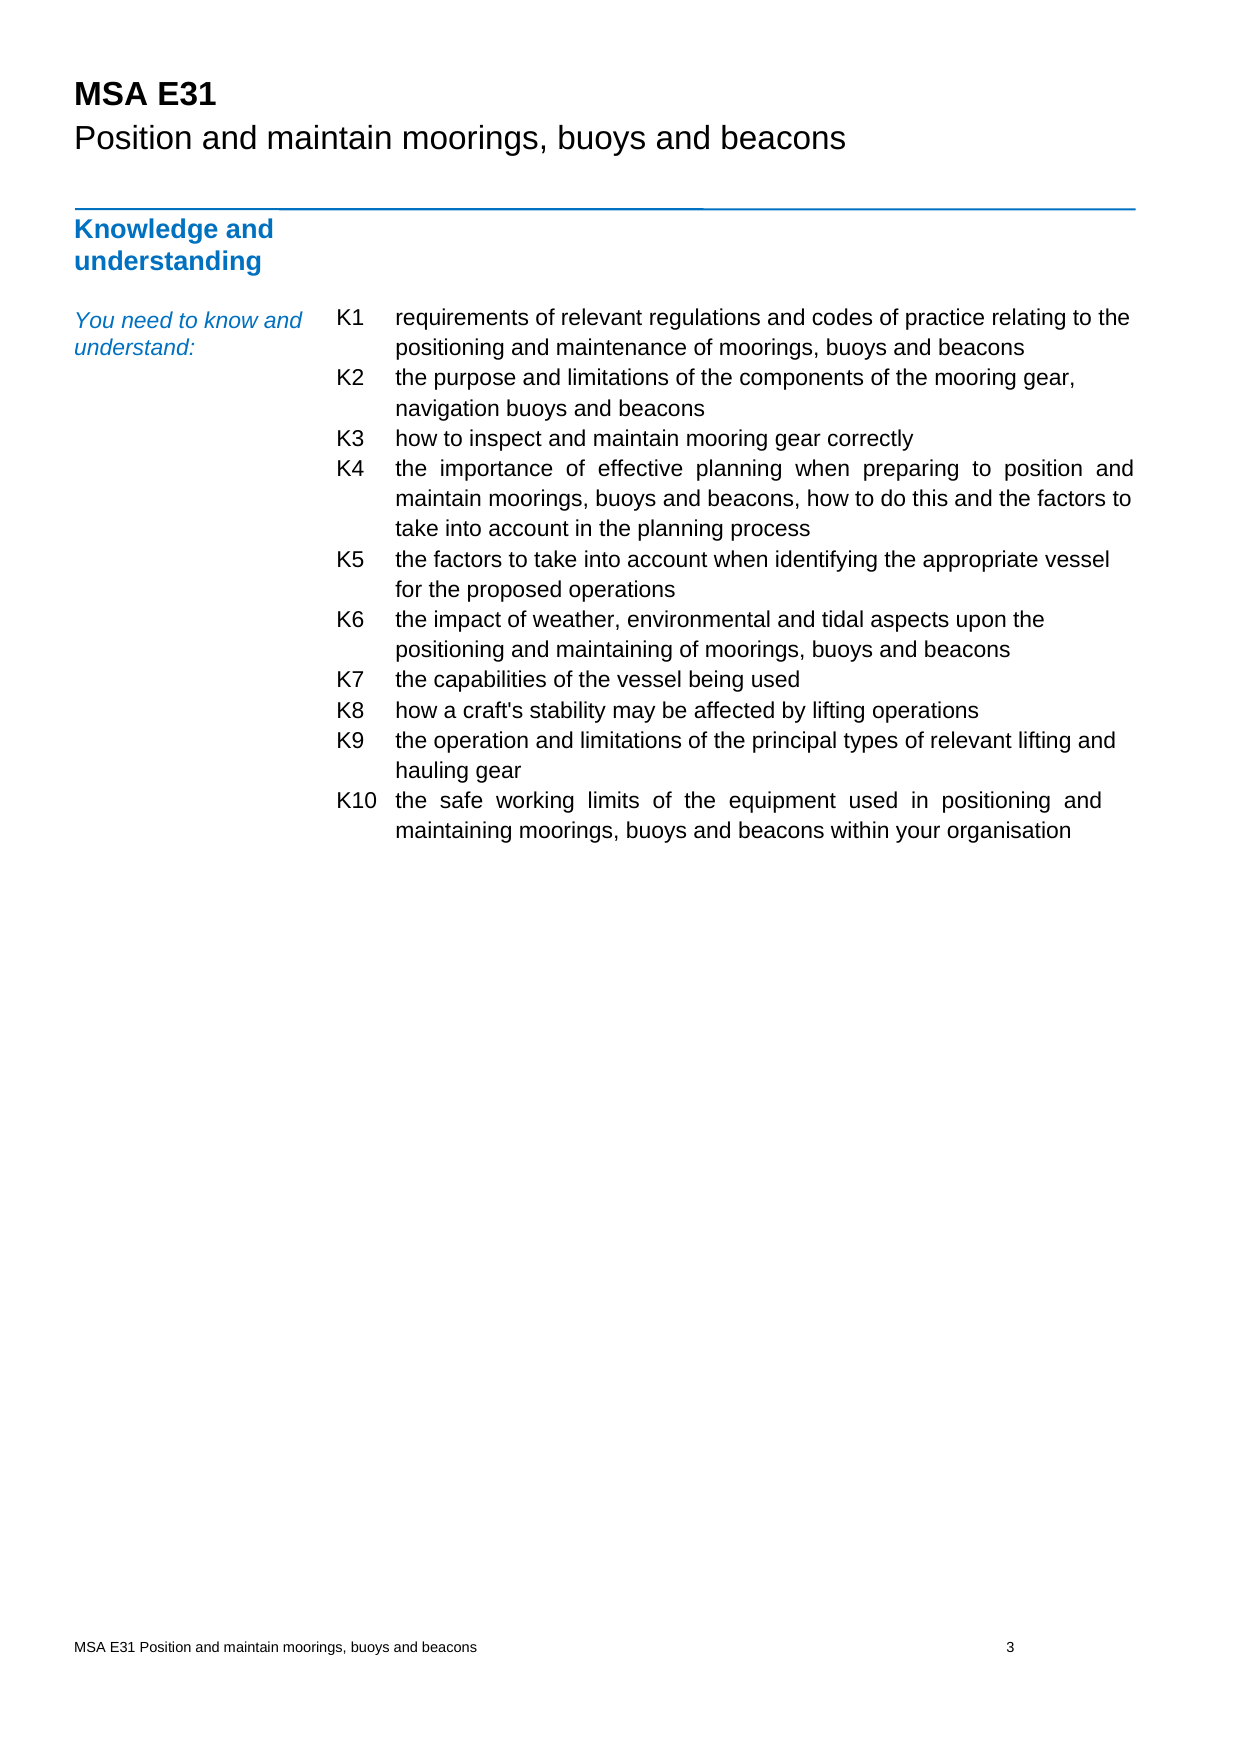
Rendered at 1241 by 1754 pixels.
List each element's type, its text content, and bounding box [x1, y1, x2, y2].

table_header requirements of relevant regulations and codes of practice relating to the positioning and maintenance of moorings, buoys and beacons the purpose and limitations of the components of the mooring gear, navigation buoys and beacons how to inspect and maintain mooring gear correctly the importance of effective planning when preparing to position and maintain moorings, buoys and beacons, how to do this and the factors to take into account in the planning process the factors to take into account when identifying the appropriate vessel for the proposed operations the impact of weather, environmental and tidal aspects upon the positioning and maintaining of moorings, buoys and beacons the capabilities of the vessel being used how a craft's stability may be affected by lifting operations the operation and limitations of the principal types of relevant lifting and hauling gear the safe working limits of the equipment used in positioning and maintaining moorings, buoys and beacons within your organisation [325, 213, 1148, 848]
table_header [63, 213, 325, 848]
